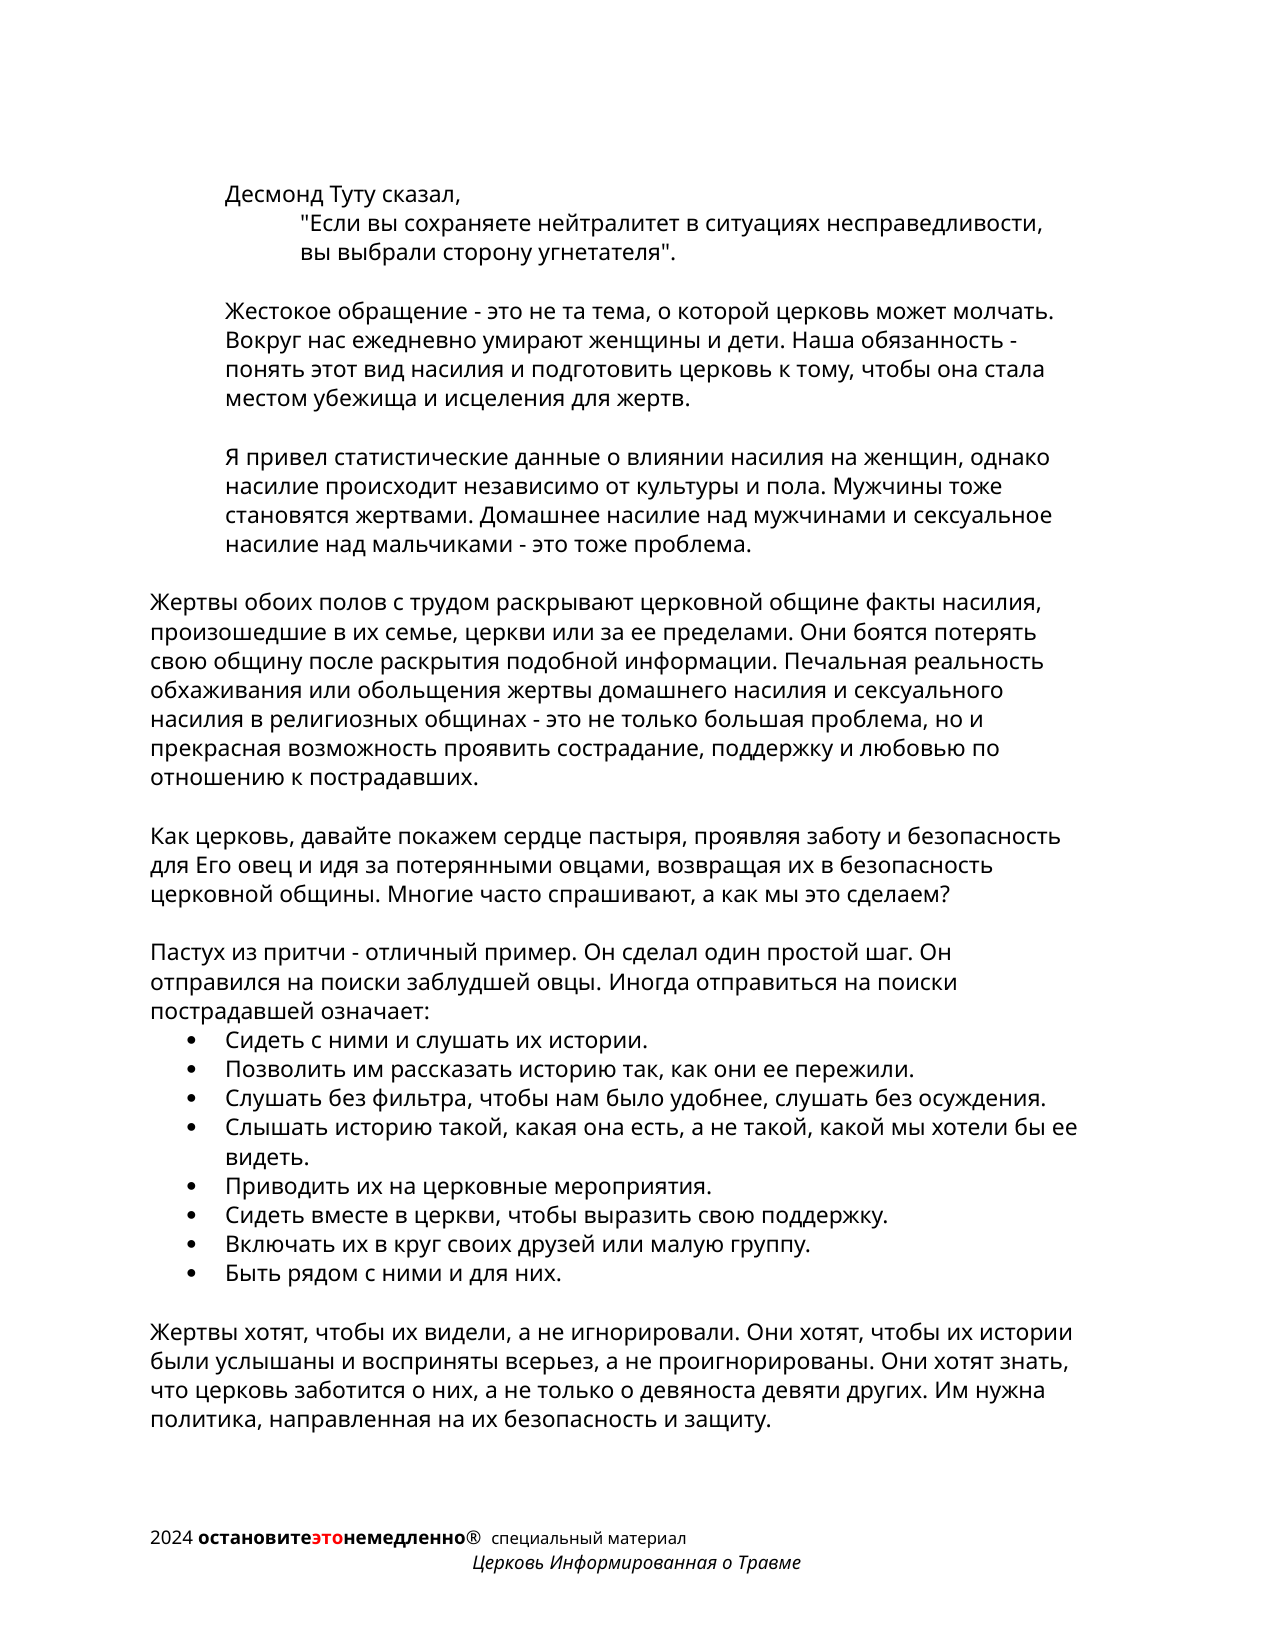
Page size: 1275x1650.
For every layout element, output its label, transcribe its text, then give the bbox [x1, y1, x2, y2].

list Сидеть с ними и слушать их истории. [187, 1025, 1080, 1054]
list Включать их в круг своих друзей или малую группу. [187, 1229, 1080, 1258]
text Пастух из притчи - отличный пример. Он сделал один простой шаг. Он отправился на поиски заблудшей овцы. Иногда отправиться на поиски пострадавшей означает: [150, 937, 1080, 1025]
list Десмонд Туту сказал, [225, 179, 1080, 208]
list Жестокое обращение - это не та тема, о которой церковь может молчать. Вокруг нас ежедневно умирают женщины и дети. Наша обязанность - понять этот вид насилия и подготовить церковь к тому, чтобы она стала местом убежища и исцеления для жертв. [225, 296, 1080, 412]
list Приводить их на церковные мероприятия. [187, 1171, 1080, 1200]
list Позволить им рассказать историю так, как они ее пережили. [187, 1054, 1080, 1083]
text Как церковь, давайте покажем сердце пастыря, проявляя заботу и безопасность для Его овец и идя за потерянными овцами, возвращая их в безопасность церковной общины. Многие часто спрашивают, а как мы это сделаем? [150, 821, 1080, 908]
list вы выбрали сторону угнетателя". [225, 237, 1080, 267]
list "Если вы сохраняете нейтралитет в ситуациях несправедливости, [225, 208, 1080, 237]
list Сидеть вместе в церкви, чтобы выразить свою поддержку. [187, 1200, 1080, 1229]
list Слушать без фильтра, чтобы нам было удобнее, слушать без осуждения. [187, 1083, 1080, 1112]
list Слышать историю такой, какая она есть, а не такой, какой мы хотели бы ее видеть. [187, 1112, 1080, 1171]
list Я привел статистические данные о влиянии насилия на женщин, однако насилие происходит независимо от культуры и пола. Мужчины тоже становятся жертвами. Домашнее насилие над мужчинами и сексуальное насилие над мальчиками - это тоже проблема. [225, 442, 1080, 558]
list Быть рядом с ними и для них. [187, 1258, 1080, 1287]
text Жертвы обоих полов с трудом раскрывают церковной общине факты насилия, произошедшие в их семье, церкви или за ее пределами. Они боятся потерять свою общину после раскрытия подобной информации. Печальная реальность обхаживания или обольщения жертвы домашнего насилия и сексуального насилия в религиозных общинах - это не только большая проблема, но и прекрасная возможность проявить сострадание, поддержку и любовью по отношению к пострадавших. [150, 587, 1080, 792]
text Жертвы хотят, чтобы их видели, а не игнорировали. Они хотят, чтобы их истории были услышаны и восприняты всерьез, а не проигнорированы. Они хотят знать, что церковь заботится о них, а не только о девяноста девяти других. Им нужна политика, направленная на их безопасность и защиту. [150, 1317, 1080, 1433]
